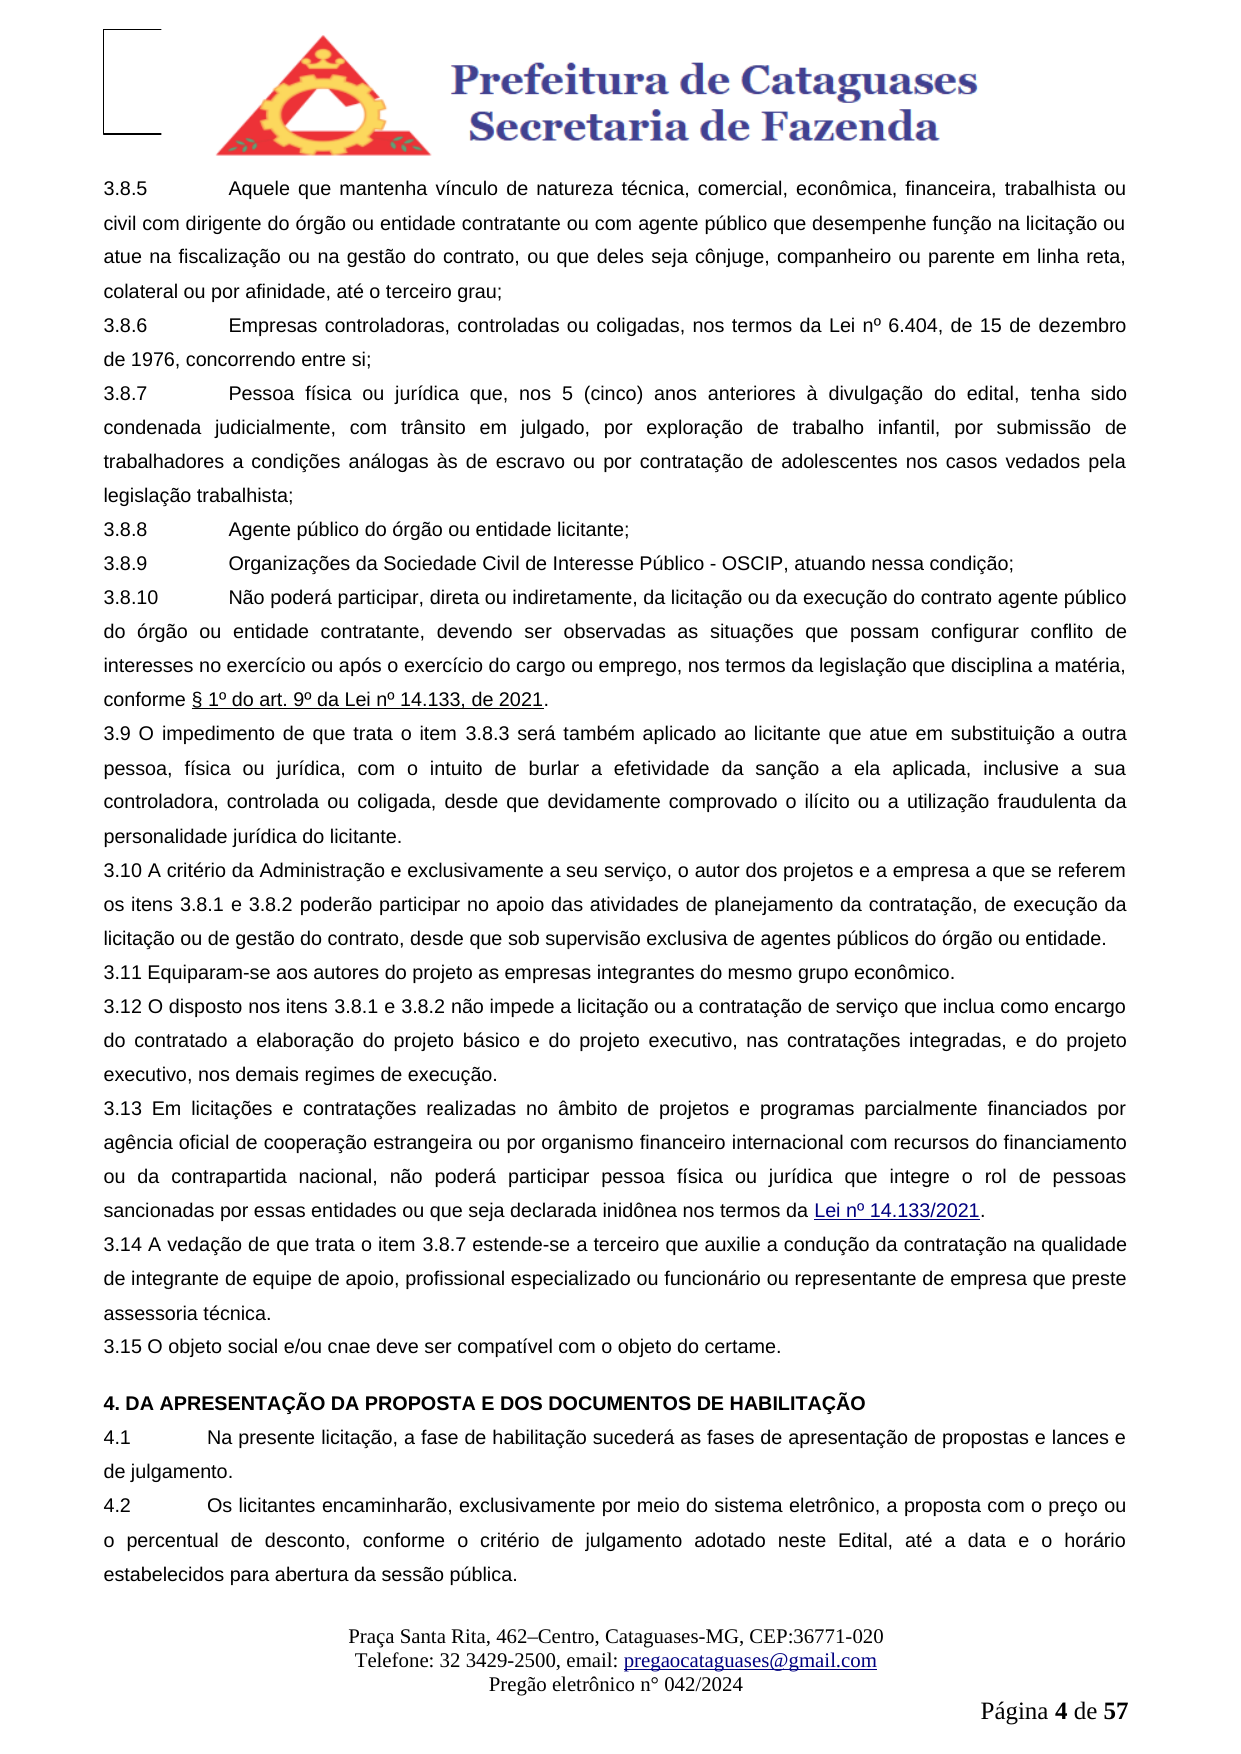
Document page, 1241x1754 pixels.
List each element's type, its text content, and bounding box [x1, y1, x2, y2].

text 3.10 A critério da Administração e exclusivamente a seu serviço, o autor dos projetos e a empresa a que se referem os itens 3.8.2 e 3.8.3 poderão participar no apoio das atividades de planejamento da contratação, de execução da licitação ou de gestão do contrato, desde que sob supervisão exclusiva de agentes públicos do órgão ou entidade. [103, 858, 1128, 949]
text 3.15 O objeto social e/ou cnae deve ser compatível com o objeto do certame. [103, 1335, 1128, 1358]
list Na presente licitação, a fase de habilitação sucederá as fases de apresentação de propostas e lances e de julgamento. [103, 1426, 1128, 1483]
text 3.14 A vedação de que trata o item 3.8.8 estende-se a terceiro que auxilie a condução da contratação na qualidade de integrante de equipe de apoio, profissional especializado ou funcionário ou representante de empresa que preste assessoria técnica. [103, 1233, 1128, 1324]
list Agente público do órgão ou entidade licitante; [103, 518, 1128, 541]
list Não poderá participar, direta ou indiretamente, da licitação ou da execução do contrato agente público do órgão ou entidade contratante, devendo ser observadas as situações que possam configurar conflito de interesses no exercício ou após o exercício do cargo ou emprego, nos termos da legislação que disciplina a matéria, conforme § 1º do art. 9º da Lei nº 14.133, de 2021. [103, 586, 1128, 711]
list Pessoa física ou jurídica que, nos 5 (cinco) anos anteriores à divulgação do edital, tenha sido condenada judicialmente, com trânsito em julgado, por exploração de trabalho infantil, por submissão de trabalhadores a condições análogas às de escravo ou por contratação de adolescentes nos casos vedados pela legislação trabalhista; [103, 382, 1128, 507]
text 3.9 O impedimento de que trata o item 3.8.4 será também aplicado ao licitante que atue em substituição a outra pessoa, física ou jurídica, com o intuito de burlar a efetividade da sanção a ela aplicada, inclusive a sua controladora, controlada ou coligada, desde que devidamente comprovado o ilícito ou a utilização fraudulenta da personalidade jurídica do licitante. [103, 722, 1128, 847]
text 3.11 Equiparam-se aos autores do projeto as empresas integrantes do mesmo grupo econômico. [103, 961, 1128, 983]
text 4. DA APRESENTAÇÃO DA PROPOSTA E DOS DOCUMENTOS DE HABILITAÇÃO [103, 1392, 1128, 1415]
text 3.13 Em licitações e contratações realizadas no âmbito de projetos e programas parcialmente financiados por agência oficial de cooperação estrangeira ou por organismo financeiro internacional com recursos do financiamento ou da contrapartida nacional, não poderá participar pessoa física ou jurídica que integre o rol de pessoas sancionadas por essas entidades ou que seja declarada inidônea nos termos da Lei nº 14.133/2021. [103, 1097, 1128, 1222]
list Empresas controladoras, controladas ou coligadas, nos termos da Lei nº 6.404, de 15 de dezembro de 1976, concorrendo entre si; [103, 313, 1128, 370]
text 3.12 O disposto nos itens 3.8.2 e 3.8.3 não impede a licitação ou a contratação de serviço que inclua como encargo do contratado a elaboração do projeto básico e do projeto executivo, nas contratações integradas, e do projeto executivo, nos demais regimes de execução. [103, 995, 1128, 1086]
list Aquele que mantenha vínculo de natureza técnica, comercial, econômica, financeira, trabalhista ou civil com dirigente do órgão ou entidade contratante ou com agente público que desempenhe função na licitação ou atue na fiscalização ou na gestão do contrato, ou que deles seja cônjuge, companheiro ou parente em linha reta, colateral ou por afinidade, até o terceiro grau; [103, 177, 1128, 302]
list Os licitantes encaminharão, exclusivamente por meio do sistema eletrônico, a proposta com o preço ou o percentual de desconto, conforme o critério de julgamento adotado neste Edital, até a data e o horário estabelecidos para abertura da sessão pública. [103, 1494, 1128, 1585]
list Organizações da Sociedade Civil de Interesse Público - OSCIP, atuando nessa condição; [103, 552, 1128, 575]
picture [161, 29, 1071, 177]
